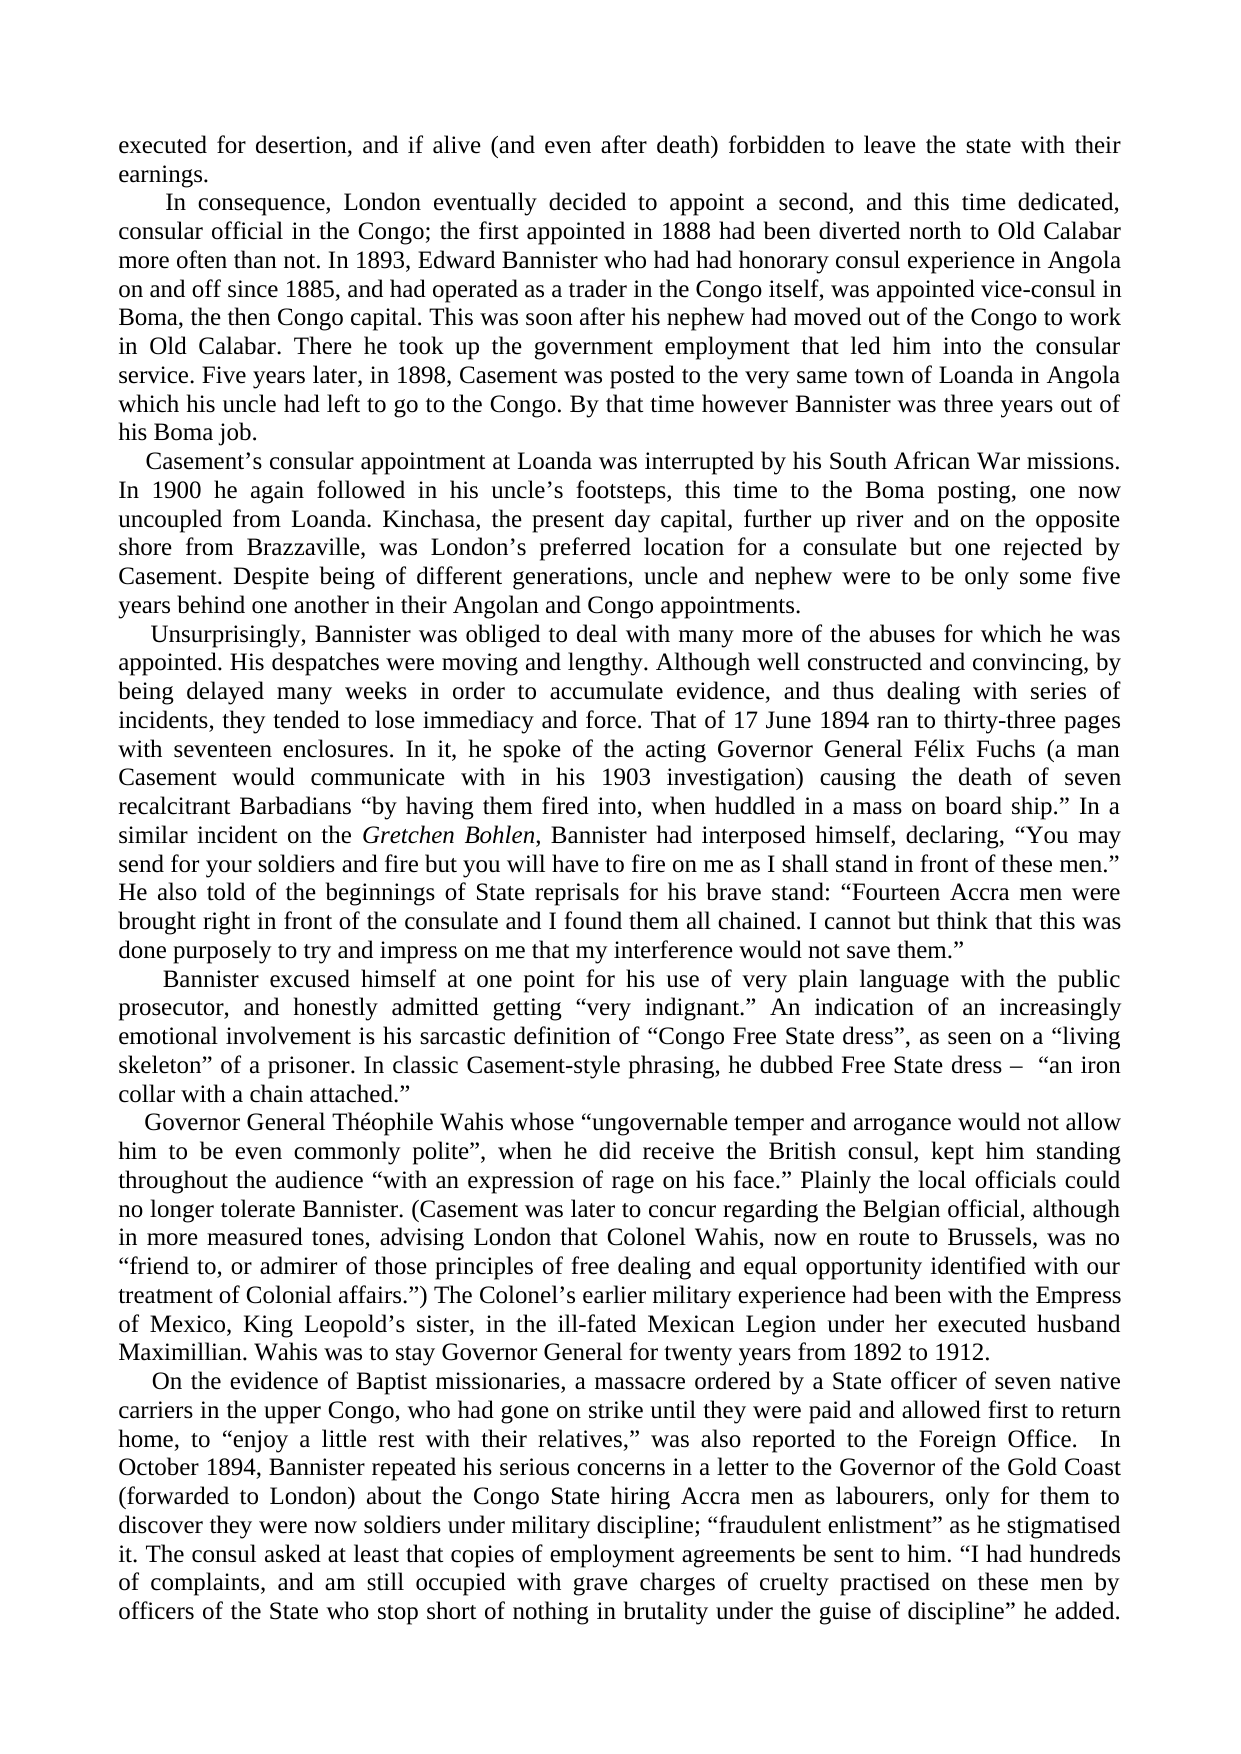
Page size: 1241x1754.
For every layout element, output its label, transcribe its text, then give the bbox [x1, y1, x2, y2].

text Bannister excused himself at one point for his use of very plain language with the public prosecutor, and honestly admitted getting “very indignant.” An indication of an increasingly emotional involvement is his sarcastic definition of “Congo Free State dress”, as seen on a “living skeleton” of a prisoner. In classic Casement-style phrasing, he dubbed Free State dress – “an iron collar with a chain attached.” [118, 964, 1122, 1107]
text In consequence, London eventually decided to appoint a second, and this time dedicated, consular official in the Congo; the first appointed in 1888 had been diverted north to Old Calabar more often than not. In 1893, Edward Bannister who had had honorary consul experience in Angola on and off since 1885, and had operated as a trader in the Congo itself, was appointed vice-consul in Boma, the then Congo capital. This was soon after his nephew had moved out of the Congo to work in Old Calabar. There he took up the government employment that led him into the consular service. Five years later, in 1898, Casement was posted to the very same town of Loanda in Angola which his uncle had left to go to the Congo. By that time however Bannister was three years out of his Boma job. [118, 187, 1122, 446]
text Casement’s consular appointment at Loanda was interrupted by his South African War missions. In 1900 he again followed in his uncle’s footsteps, this time to the Boma posting, one now uncoupled from Loanda. Kinchasa, the present day capital, further up river and on the opposite shore from Brazzaville, was London’s preferred location for a consulate but one rejected by Casement. Despite being of different generations, uncle and nephew were to be only some five years behind one another in their Angolan and Congo appointments. [118, 446, 1122, 619]
text Unsurprisingly, Bannister was obliged to deal with many more of the abuses for which he was appointed. His despatches were moving and lengthy. Although well constructed and convincing, by being delayed many weeks in order to accumulate evidence, and thus dealing with series of incidents, they tended to lose immediacy and force. That of 17 June 1894 ran to thirty-three pages with seventeen enclosures. In it, he spoke of the acting Governor General Félix Fuchs (a man Casement would communicate with in his 1903 investigation) causing the death of seven recalcitrant Barbadians “by having them fired into, when huddled in a mass on board ship.” In a similar incident on the Gretchen Bohlen, Bannister had interposed himself, declaring, “You may send for your soldiers and fire but you will have to fire on me as I shall stand in front of these men.” He also told of the beginnings of State reprisals for his brave stand: “Fourteen Accra men were brought right in front of the consulate and I found them all chained. I cannot but think that this was done purposely to try and impress on me that my interference would not save them.” [118, 619, 1122, 964]
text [118, 130, 1122, 187]
text Governor General Théophile Wahis whose “ungovernable temper and arrogance would not allow him to be even commonly polite”, when he did receive the British consul, kept him standing throughout the audience “with an expression of rage on his face.” Plainly the local officials could no longer tolerate Bannister. (Casement was later to concur regarding the Belgian official, although in more measured tones, advising London that Colonel Wahis, now en route to Brussels, was no “friend to, or admirer of those principles of free dealing and equal opportunity identified with our treatment of Colonial affairs.”) The Colonel’s earlier military experience had been with the Empress of Mexico, King Leopold’s sister, in the ill-fated Mexican Legion under her executed husband Maximillian. Wahis was to stay Governor General for twenty years from 1892 to 1912. [118, 1107, 1122, 1366]
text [118, 1366, 1122, 1625]
